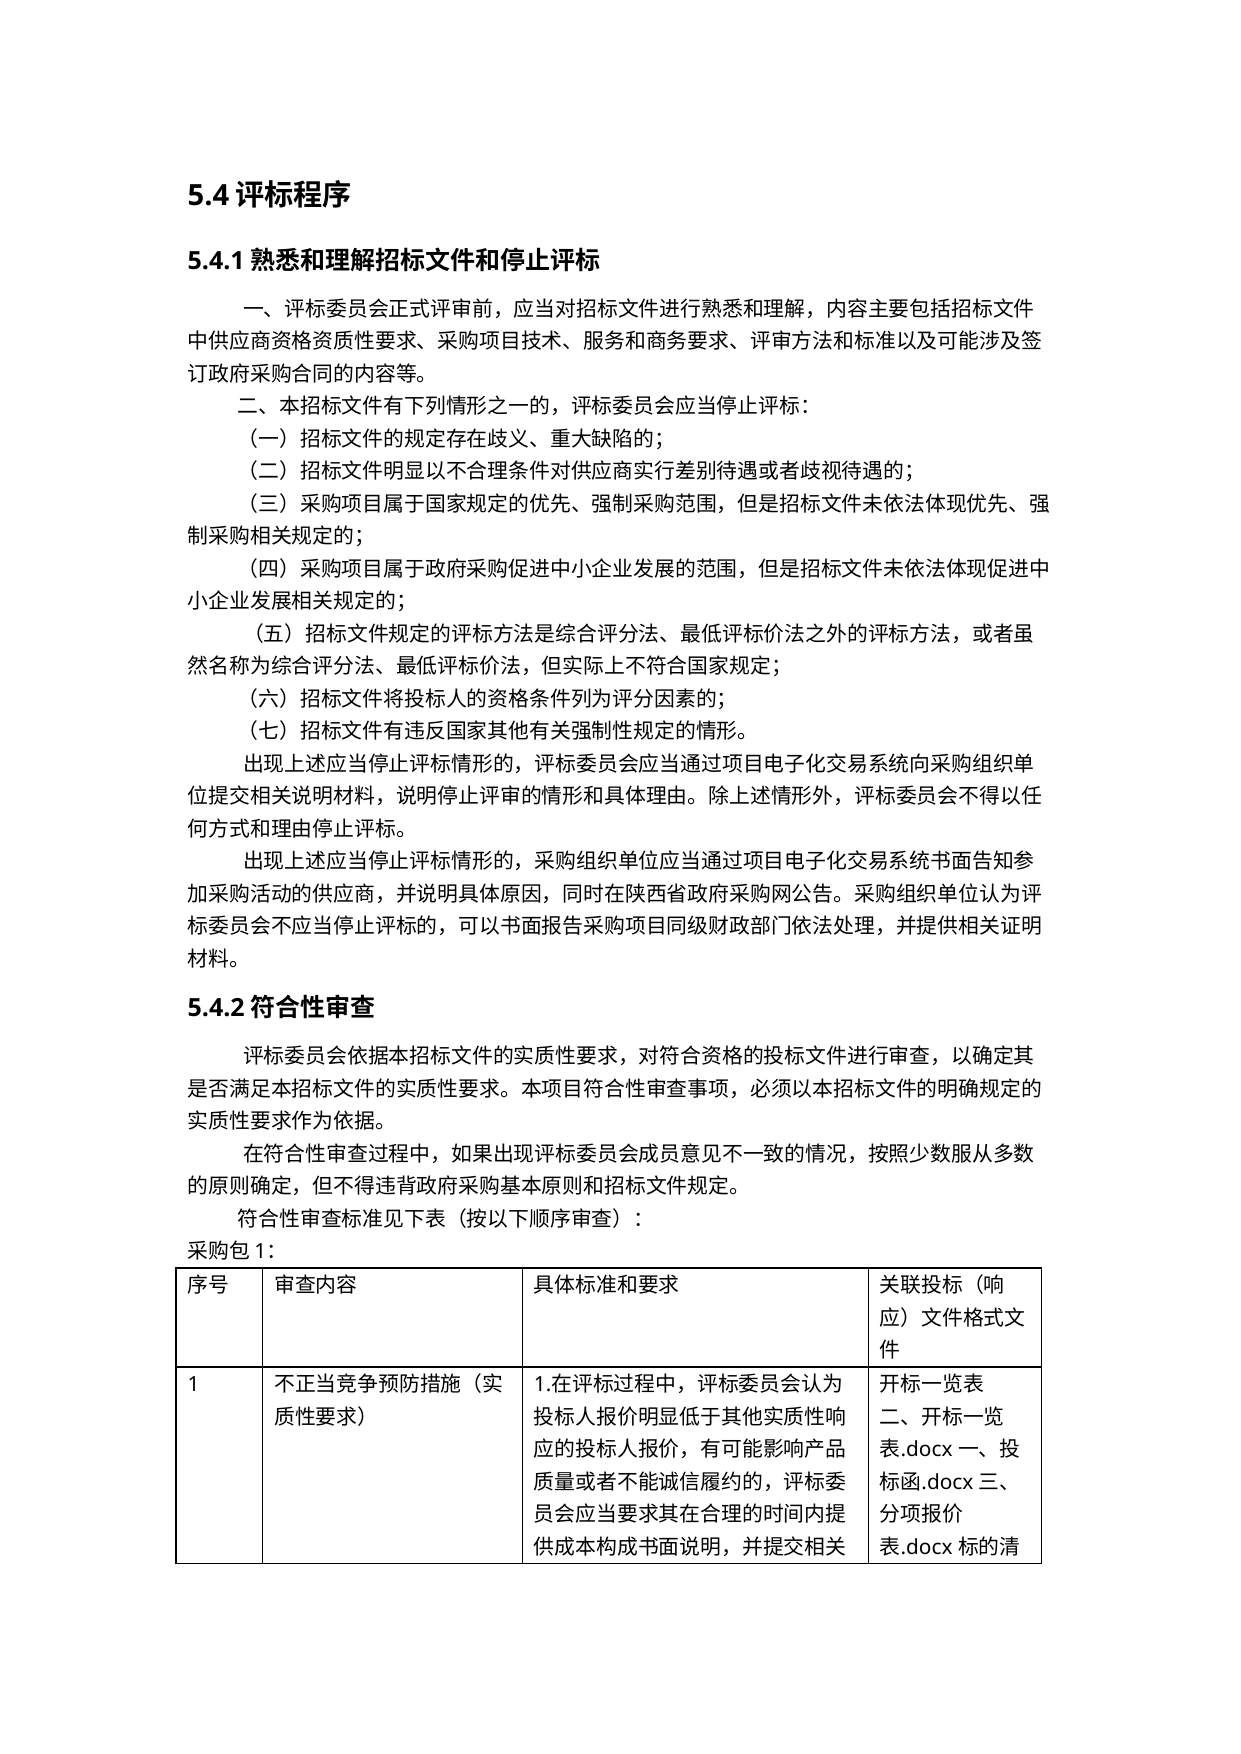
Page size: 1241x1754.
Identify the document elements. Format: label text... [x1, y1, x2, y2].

text 5.4.2符合性审查 [187, 974, 1053, 1039]
text （七）招标文件有违反国家其他有关强制性规定的情形。 [187, 714, 1053, 747]
table_header 关联投标（响应）文件格式文件 [869, 1269, 1041, 1366]
text 采购包1： [187, 1234, 1053, 1267]
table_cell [869, 1368, 1041, 1563]
text 评标委员会依据本招标文件的实质性要求，对符合资格的投标文件进行审查，以确定其是否满足本招标文件的实质性要求。本项目符合性审查事项，必须以本招标文件的明确规定的实质性要求作为依据。 [187, 1039, 1053, 1137]
text 出现上述应当停止评标情形的，采购组织单位应当通过项目电子化交易系统书面告知参加采购活动的供应商，并说明具体原因，同时在陕西省政府采购网公告。采购组织单位认为评标委员会不应当停止评标的，可以书面报告采购项目同级财政部门依法处理，并提供相关证明材料。 [187, 844, 1053, 974]
text 二、本招标文件有下列情形之一的，评标委员会应当停止评标： [187, 389, 1053, 422]
table_cell 1 [177, 1368, 262, 1563]
table_header 序号 [177, 1269, 262, 1366]
text 5.4.1熟悉和理解招标文件和停止评标 [187, 227, 1053, 292]
text 在符合性审查过程中，如果出现评标委员会成员意见不一致的情况，按照少数服从多数的原则确定，但不得违背政府采购基本原则和招标文件规定。 [187, 1137, 1053, 1202]
text （四）采购项目属于政府采购促进中小企业发展的范围，但是招标文件未依法体现促进中小企业发展相关规定的； [187, 552, 1053, 617]
text （三）采购项目属于国家规定的优先、强制采购范围，但是招标文件未依法体现优先、强制采购相关规定的； [187, 487, 1053, 552]
text （五）招标文件规定的评标方法是综合评分法、最低评标价法之外的评标方法，或者虽然名称为综合评分法、最低评标价法，但实际上不符合国家规定； [187, 617, 1053, 682]
text 一、评标委员会正式评审前，应当对招标文件进行熟悉和理解，内容主要包括招标文件中供应商资格资质性要求、采购项目技术、服务和商务要求、评审方法和标准以及可能涉及签订政府采购合同的内容等。 [187, 292, 1053, 389]
text （六）招标文件将投标人的资格条件列为评分因素的； [187, 682, 1053, 714]
text （一）招标文件的规定存在歧义、重大缺陷的； [187, 422, 1053, 454]
text （二）招标文件明显以不合理条件对供应商实行差别待遇或者歧视待遇的； [187, 454, 1053, 487]
table_header 具体标准和要求 [523, 1269, 868, 1366]
table_header 审查内容 [263, 1269, 522, 1366]
text 符合性审查标准见下表（按以下顺序审查）： [187, 1202, 1053, 1234]
text 5.4评标程序 [187, 162, 1053, 227]
text 出现上述应当停止评标情形的，评标委员会应当通过项目电子化交易系统向采购组织单位提交相关说明材料，说明停止评审的情形和具体理由。除上述情形外，评标委员会不得以任何方式和理由停止评标。 [187, 747, 1053, 844]
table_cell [523, 1368, 868, 1563]
table_cell 不正当竞争预防措施（实质性要求） [263, 1368, 522, 1563]
